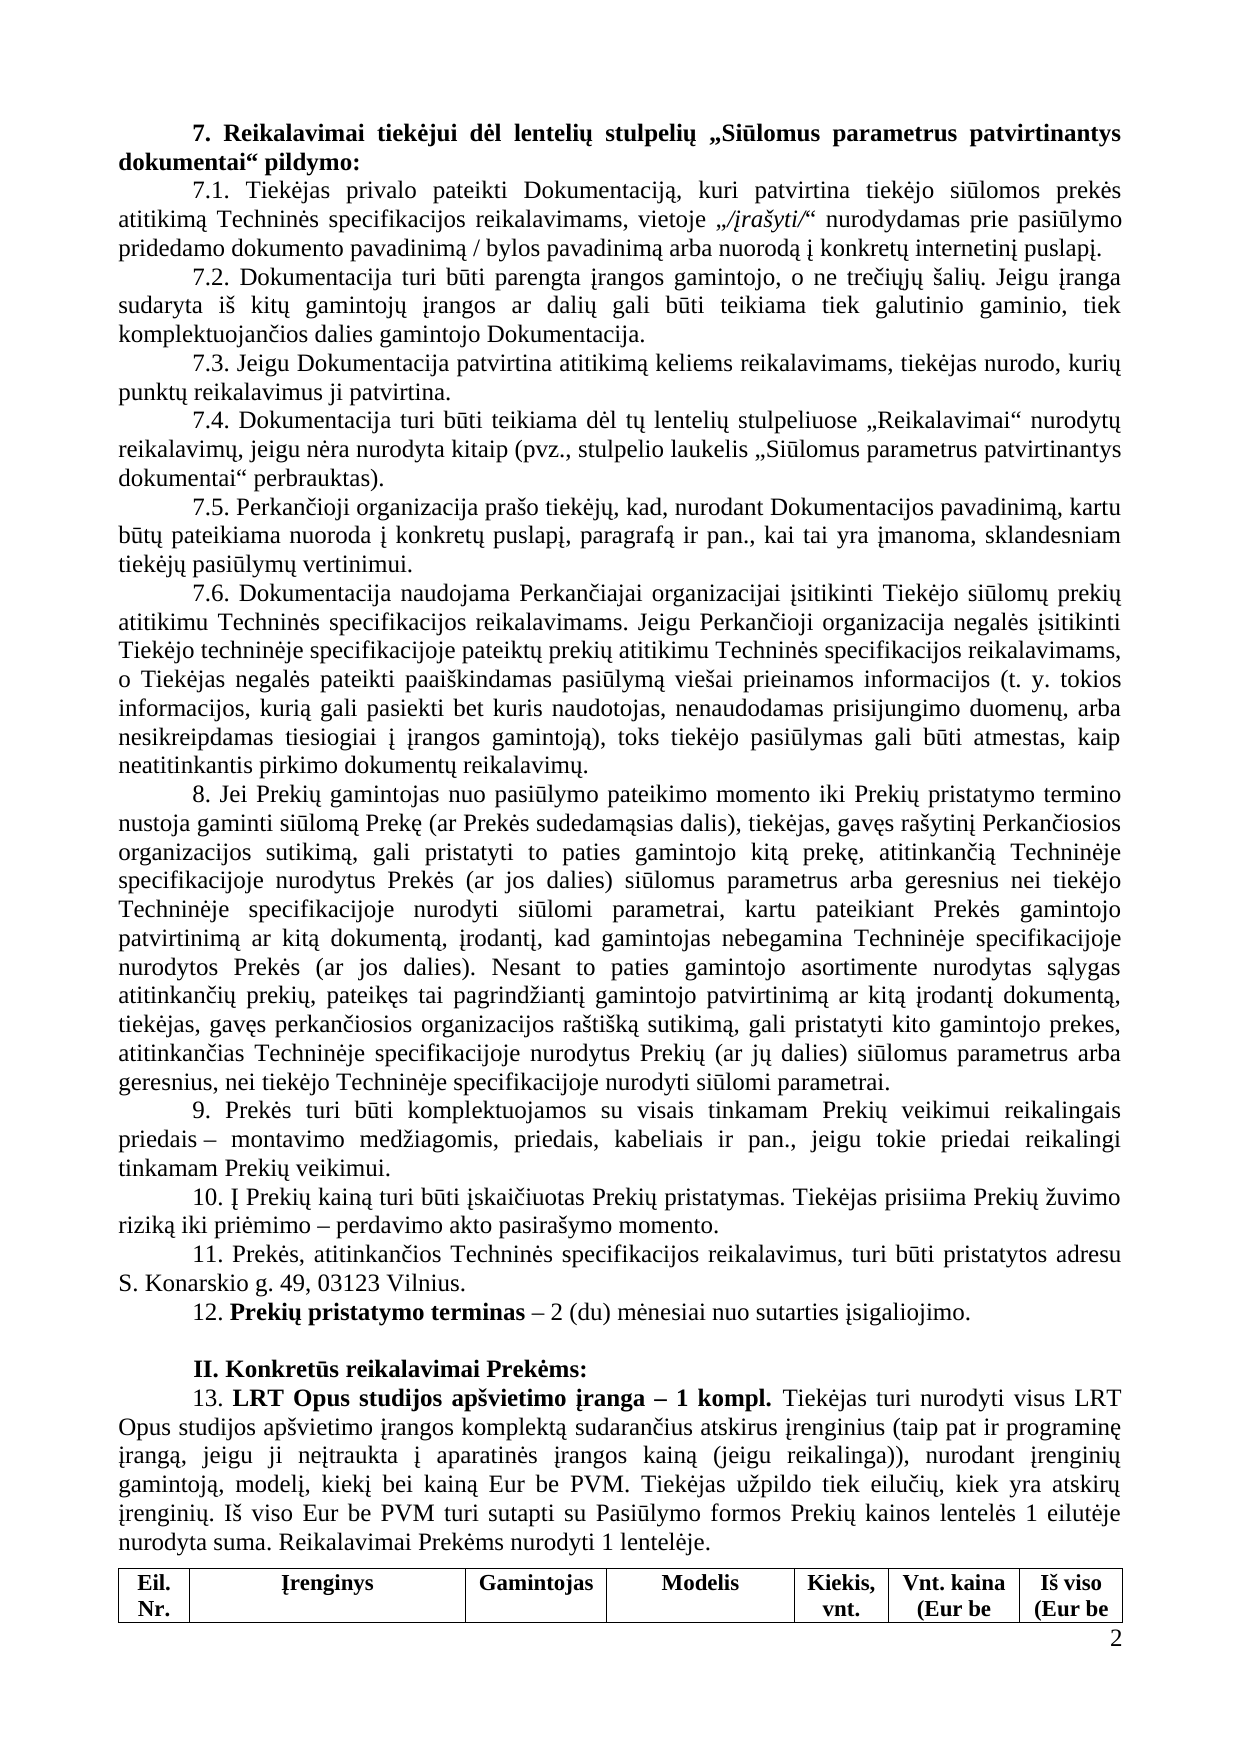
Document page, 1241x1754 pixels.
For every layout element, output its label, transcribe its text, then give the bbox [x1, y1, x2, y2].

text 7.3. Jeigu Dokumentacija patvirtina atitikimą keliems reikalavimams, tiekėjas nurodo, kurių punktų reikalavimus ji patvirtina. [118, 348, 1122, 406]
text 7.2. Dokumentacija turi būti parengta įrangos gamintojo, o ne trečiųjų šalių. Jeigu įranga sudaryta iš kitų gamintojų įrangos ar dalių gali būti teikiama tiek galutinio gaminio, tiek komplektuojančios dalies gamintojo Dokumentacija. [118, 262, 1122, 348]
text 7.6. Dokumentacija naudojama Perkančiajai organizacijai įsitikinti Tiekėjo siūlomų prekių atitikimu Techninės specifikacijos reikalavimams. Jeigu Perkančioji organizacija negalės įsitikinti Tiekėjo techninėje specifikacijoje pateiktų prekių atitikimu Techninės specifikacijos reikalavimams, o Tiekėjas negalės pateikti paaiškindamas pasiūlymą viešai prieinamos informacijos (t. y. tokios informacijos, kurią gali pasiekti bet kuris naudotojas, nenaudodamas prisijungimo duomenų, arba nesikreipdamas tiesiogiai į įrangos gamintoją), toks tiekėjo pasiūlymas gali būti atmestas, kaip neatitinkantis pirkimo dokumentų reikalavimų. [118, 578, 1122, 779]
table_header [889, 1569, 1019, 1622]
text 8. Jei Prekių gamintojas nuo pasiūlymo pateikimo momento iki Prekių pristatymo termino nustoja gaminti siūlomą Prekę (ar Prekės sudedamąsias dalis), tiekėjas, gavęs rašytinį Perkančiosios organizacijos sutikimą, gali pristatyti to paties gamintojo kitą prekę, atitinkančią Techninėje specifikacijoje nurodytus Prekės (ar jos dalies) siūlomus parametrus arba geresnius nei tiekėjo Techninėje specifikacijoje nurodyti siūlomi parametrai, kartu pateikiant Prekės gamintojo patvirtinimą ar kitą dokumentą, įrodantį, kad gamintojas nebegamina Techninėje specifikacijoje nurodytos Prekės (ar jos dalies). Nesant to paties gamintojo asortimente nurodytas sąlygas atitinkančių prekių, pateikęs tai pagrindžiantį gamintojo patvirtinimą ar kitą įrodantį dokumentą, tiekėjas, gavęs perkančiosios organizacijos raštišką sutikimą, gali pristatyti kito gamintojo prekes, atitinkančias Techninėje specifikacijoje nurodytus Prekių (ar jų dalies) siūlomus parametrus arba geresnius, nei tiekėjo Techninėje specifikacijoje nurodyti siūlomi parametrai. [118, 779, 1122, 1096]
table_header Gamintojas [466, 1569, 606, 1622]
text 12. Prekių pristatymo terminas – 2 (du) mėnesiai nuo sutarties įsigaliojimo. [118, 1297, 1122, 1326]
text 7.1. Tiekėjas privalo pateikti Dokumentaciją, kuri patvirtina tiekėjo siūlomos prekės atitikimą Techninės specifikacijos reikalavimams, vietoje „/įrašyti/“ nurodydamas prie pasiūlymo pridedamo dokumento pavadinimą / bylos pavadinimą arba nuorodą į konkretų internetinį puslapį. [118, 176, 1122, 262]
text 11. Prekės, atitinkančios Techninės specifikacijos reikalavimus, turi būti pristatytos adresu S. Konarskio g. 49, 03123 Vilnius. [118, 1239, 1122, 1297]
text 7.5. Perkančioji organizacija prašo tiekėjų, kad, nurodant Dokumentacijos pavadinimą, kartu būtų pateikiama nuoroda į konkretų puslapį, paragrafą ir pan., kai tai yra įmanoma, sklandesniam tiekėjų pasiūlymų vertinimui. [118, 492, 1122, 578]
text 10. Į Prekių kainą turi būti įskaičiuotas Prekių pristatymas. Tiekėjas prisiima Prekių žuvimo riziką iki priėmimo – perdavimo akto pasirašymo momento. [118, 1182, 1122, 1239]
text 13. LRT Opus studijos apšvietimo įranga – 1 kompl. Tiekėjas turi nurodyti visus LRT Opus studijos apšvietimo įrangos komplektą sudarančius atskirus įrenginius (taip pat ir programinę įrangą, jeigu ji neįtraukta į aparatinės įrangos kainą (jeigu reikalinga)), nurodant įrenginių gamintoją, modelį, kiekį bei kainą Eur be PVM. Tiekėjas užpildo tiek eilučių, kiek yra atskirų įrenginių. Iš viso Eur be PVM turi sutapti su Pasiūlymo formos Prekių kainos lentelės 1 eilutėje nurodyta suma. Reikalavimai Prekėms nurodyti 1 lentelėje. [118, 1383, 1122, 1556]
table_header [1020, 1569, 1122, 1622]
text 7.4. Dokumentacija turi būti teikiama dėl tų lentelių stulpeliuose „Reikalavimai“ nurodytų reikalavimų, jeigu nėra nurodyta kitaip (pvz., stulpelio laukelis „Siūlomus parametrus patvirtinantys dokumentai“ perbrauktas). [118, 406, 1122, 492]
table_header Kiekis, vnt. [795, 1569, 888, 1622]
text 9. Prekės turi būti komplektuojamos su visais tinkamam Prekių veikimui reikalingais priedais – montavimo medžiagomis, priedais, kabeliais ir pan., jeigu tokie priedai reikalingi tinkamam Prekių veikimui. [118, 1096, 1122, 1182]
table_header Eil. Nr. [119, 1569, 189, 1622]
text 7. Reikalavimai tiekėjui dėl lentelių stulpelių „Siūlomus parametrus patvirtinantys dokumentai“ pildymo: [118, 118, 1122, 176]
table_header Modelis [607, 1569, 794, 1622]
table_header Įrenginys [190, 1569, 465, 1622]
list Konkretūs reikalavimai Prekėms: [118, 1354, 1122, 1383]
